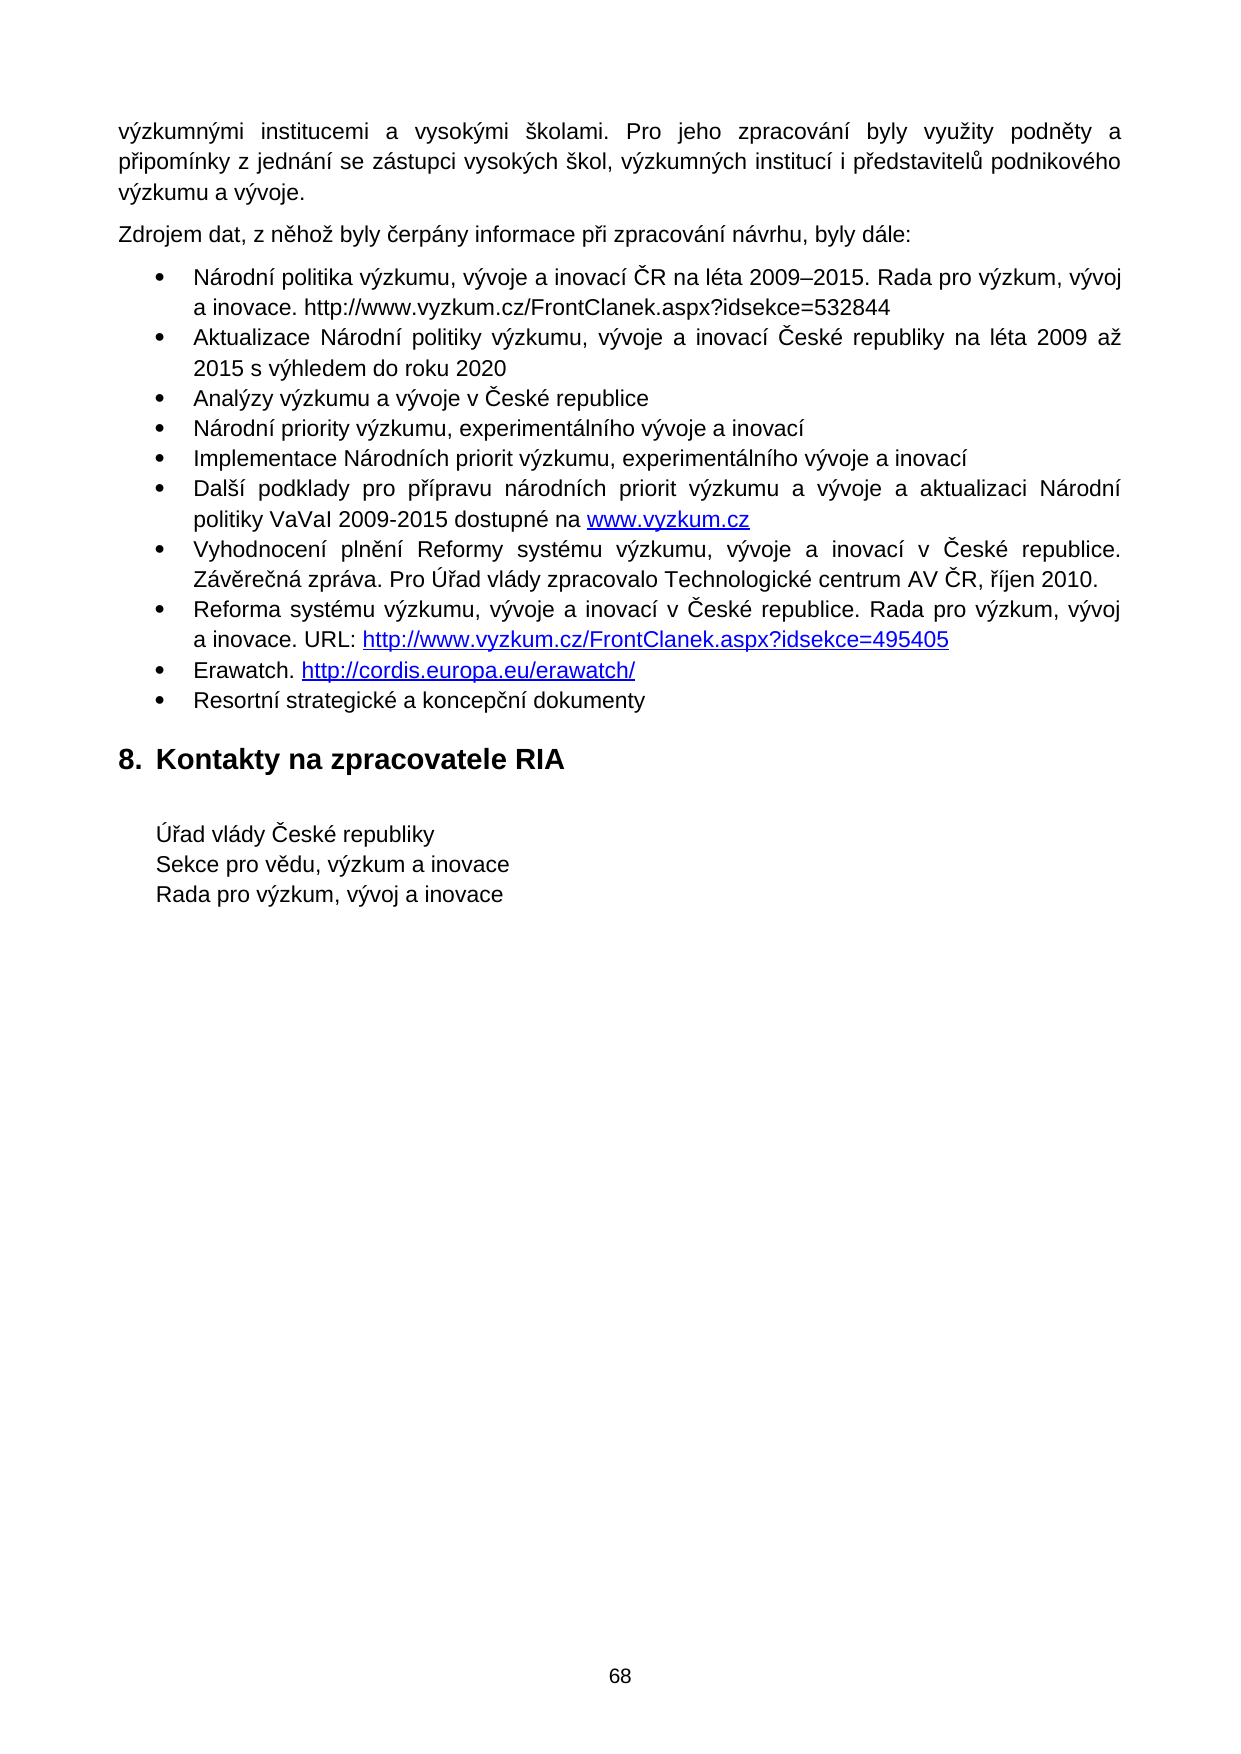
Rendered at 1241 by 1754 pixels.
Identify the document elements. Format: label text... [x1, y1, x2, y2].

list Aktualizace Národní politiky výzkumu, vývoje a inovací České republiky na léta 2009 až 2015 s výhledem do roku 2020 [156, 324, 1122, 381]
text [118, 118, 1122, 205]
list Další podklady pro přípravu národních priorit výzkumu a vývoje a aktualizaci Národní politiky VaVaI 2009-2015 dostupné na www.vyzkum.cz [156, 475, 1122, 532]
list Národní politika výzkumu, vývoje a inovací ČR na léta 2009–2015. Rada pro výzkum, vývoj a inovace. http://www.vyzkum.cz/FrontClanek.aspx?idsekce=532844 [156, 264, 1122, 321]
text Zdrojem dat, z něhož byly čerpány informace při zpracování návrhu, byly dále: [118, 221, 1122, 248]
text Sekce pro vědu, výzkum a inovace [156, 851, 1122, 877]
list Vyhodnocení plnění Reformy systému výzkumu, vývoje a inovací v České republice. Závěrečná zpráva. Pro Úřad vlády zpracovalo Technologické centrum AV ČR, říjen 2010. [156, 536, 1122, 592]
list Implementace Národních priorit výzkumu, experimentálního vývoje a inovací [156, 445, 1122, 472]
list Reforma systému výzkumu, vývoje a inovací v České republice. Rada pro výzkum, vývoj a inovace. URL: http://www.vyzkum.cz/FrontClanek.aspx?idsekce=495405 [156, 596, 1122, 653]
list Resortní strategické a koncepční dokumenty [156, 687, 1122, 713]
text Rada pro výzkum, vývoj a inovace [156, 881, 1122, 907]
text Úřad vlády České republiky [156, 821, 1122, 847]
list Analýzy výzkumu a vývoje v České republice [156, 385, 1122, 411]
list Erawatch. http://cordis.europa.eu/erawatch/ [156, 657, 1122, 683]
subtitle Kontakty na zpracovatele RIA [118, 742, 1122, 776]
list Národní priority výzkumu, experimentálního vývoje a inovací [156, 415, 1122, 441]
